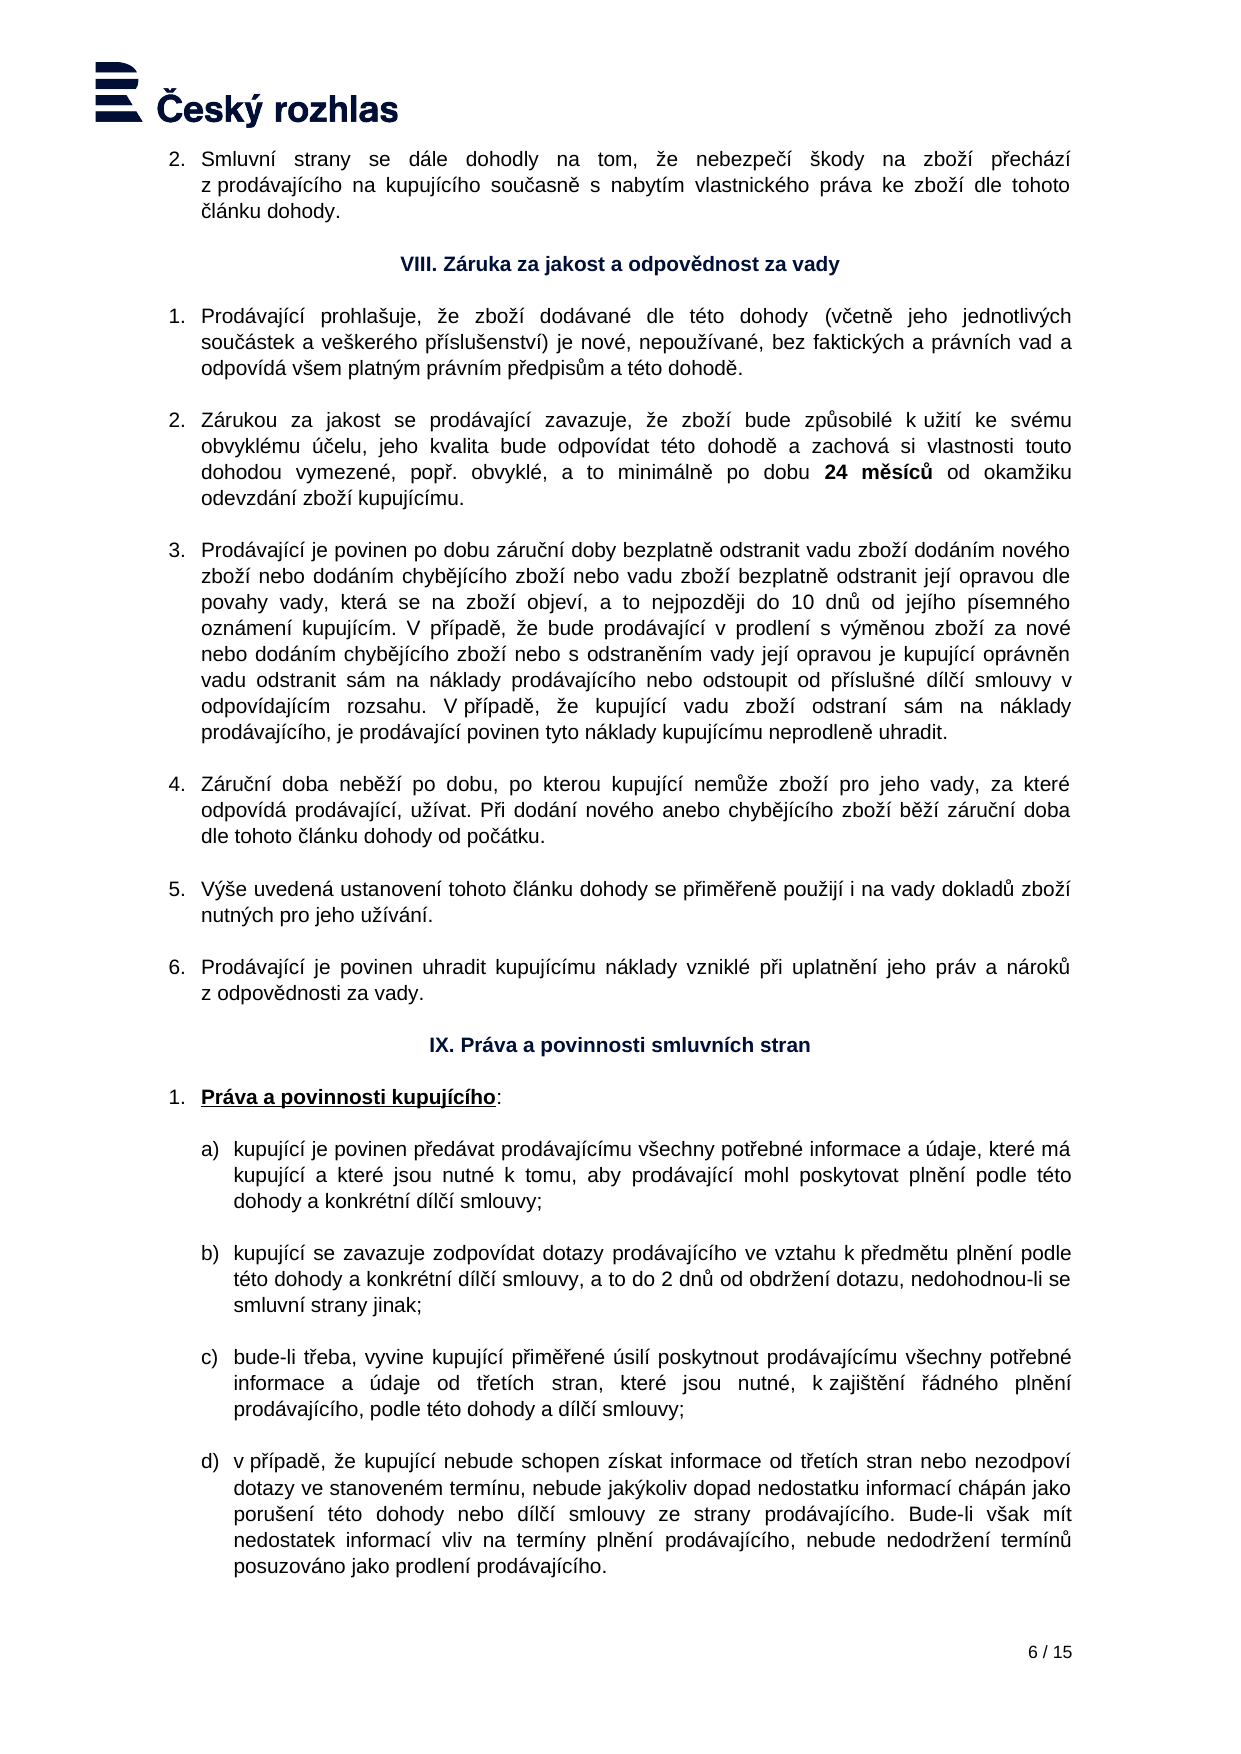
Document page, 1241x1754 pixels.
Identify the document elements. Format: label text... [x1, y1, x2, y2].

list Záruční doba neběží po dobu, po kterou kupující nemůže zboží pro jeho vady, za které odpovídá prodávající, užívat. Při dodání nového anebo chybějícího zboží běží záruční doba dle tohoto článku dohody od počátku. [168, 771, 1072, 849]
list kupující se zavazuje zodpovídat dotazy prodávajícího ve vztahu k předmětu plnění podle této dohody a konkrétní dílčí smlouvy, a to do 2 dnů od obdržení dotazu, nedohodnou-li se smluvní strany jinak; [201, 1240, 1072, 1318]
list kupující je povinen předávat prodávajícímu všechny potřebné informace a údaje, které má kupující a které jsou nutné k tomu, aby prodávající mohl poskytovat plnění podle této dohody a konkrétní dílčí smlouvy; [201, 1136, 1072, 1214]
picture [95, 62, 398, 128]
subtitle Práva a povinnosti smluvních stran [168, 1031, 1072, 1057]
list Zárukou za jakost se prodávající zavazuje, že zboží bude způsobilé k užití ke svému obvyklému účelu, jeho kvalita bude odpovídat této dohodě a zachová si vlastnosti touto dohodou vymezené, popř. obvyklé, a to minimálně po dobu 24 měsíců od okamžiku odevzdání zboží kupujícímu. [168, 406, 1072, 511]
list Smluvní strany se dále dohodly na tom, že nebezpečí škody na zboží přechází z prodávajícího na kupujícího současně s nabytím vlastnického práva ke zboží dle tohoto článku dohody. [168, 146, 1072, 224]
subtitle Záruka za jakost a odpovědnost za vady [168, 250, 1072, 276]
list v případě, že kupující nebude schopen získat informace od třetích stran nebo nezodpoví dotazy ve stanoveném termínu, nebude jakýkoliv dopad nedostatku informací chápán jako porušení této dohody nebo dílčí smlouvy ze strany prodávajícího. Bude-li však mít nedostatek informací vliv na termíny plnění prodávajícího, nebude nedodržení termínů posuzováno jako prodlení prodávajícího. [201, 1448, 1072, 1578]
list Prodávající je povinen po dobu záruční doby bezplatně odstranit vadu zboží dodáním nového zboží nebo dodáním chybějícího zboží nebo vadu zboží bezplatně odstranit její opravou dle povahy vady, která se na zboží objeví, a to nejpozději do 10 dnů od jejího písemného oznámení kupujícím. V případě, že bude prodávající v prodlení s výměnou zboží za nové nebo dodáním chybějícího zboží nebo s odstraněním vady její opravou je kupující oprávněn vadu odstranit sám na náklady prodávajícího nebo odstoupit od příslušné dílčí smlouvy v odpovídajícím rozsahu. V případě, že kupující vadu zboží odstraní sám na náklady prodávajícího, je prodávající povinen tyto náklady kupujícímu neprodleně uhradit. [168, 537, 1072, 745]
list bude-li třeba, vyvine kupující přiměřené úsilí poskytnout prodávajícímu všechny potřebné informace a údaje od třetích stran, které jsou nutné, k zajištění řádného plnění prodávajícího, podle této dohody a dílčí smlouvy; [201, 1344, 1072, 1422]
list Práva a povinnosti kupujícího: [168, 1083, 1072, 1109]
list Prodávající prohlašuje, že zboží dodávané dle této dohody (včetně jeho jednotlivých součástek a veškerého příslušenství) je nové, nepoužívané, bez faktických a právních vad a odpovídá všem platným právním předpisům a této dohodě. [168, 302, 1072, 380]
list Výše uvedená ustanovení tohoto článku dohody se přiměřeně použijí i na vady dokladů zboží nutných pro jeho užívání. [168, 875, 1072, 927]
list Prodávající je povinen uhradit kupujícímu náklady vzniklé při uplatnění jeho práv a nároků z odpovědnosti za vady. [168, 953, 1072, 1005]
